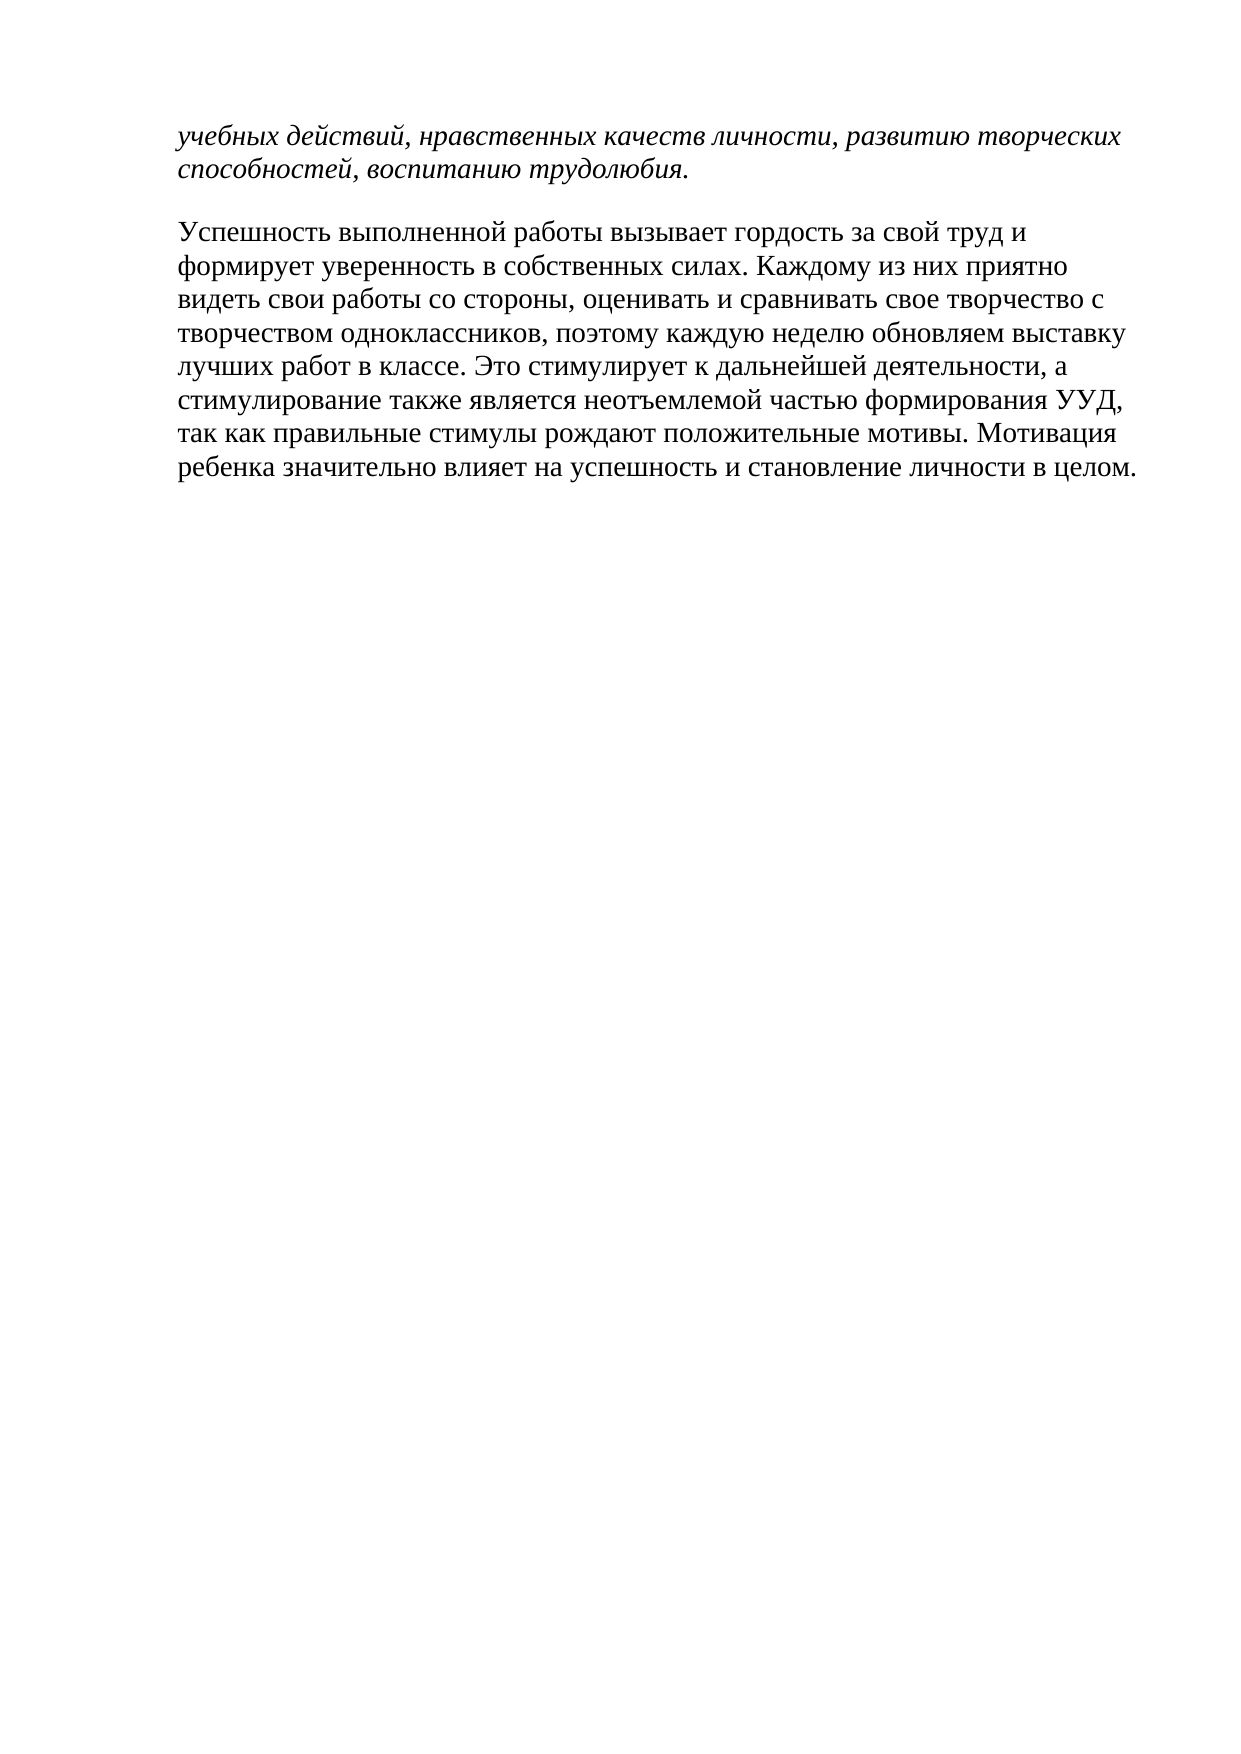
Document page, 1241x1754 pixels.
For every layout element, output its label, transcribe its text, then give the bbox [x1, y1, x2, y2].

text Успешность выполненной работы вызывает гордость за свой труд и формирует уверенность в собственных силах. Каждому из них приятно видеть свои работы со стороны, оценивать и сравнивать свое творчество с творчеством одноклассников, поэтому каждую неделю обновляем выставку лучших работ в классе. Это стимулирует к дальнейшей деятельности, а стимулирование также является неотъемлемой частью формирования УУД, так как правильные стимулы рождают положительные мотивы. Мотивация ребенка значительно влияет на успешность и становление личности в целом. [177, 214, 1152, 483]
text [177, 118, 1152, 185]
